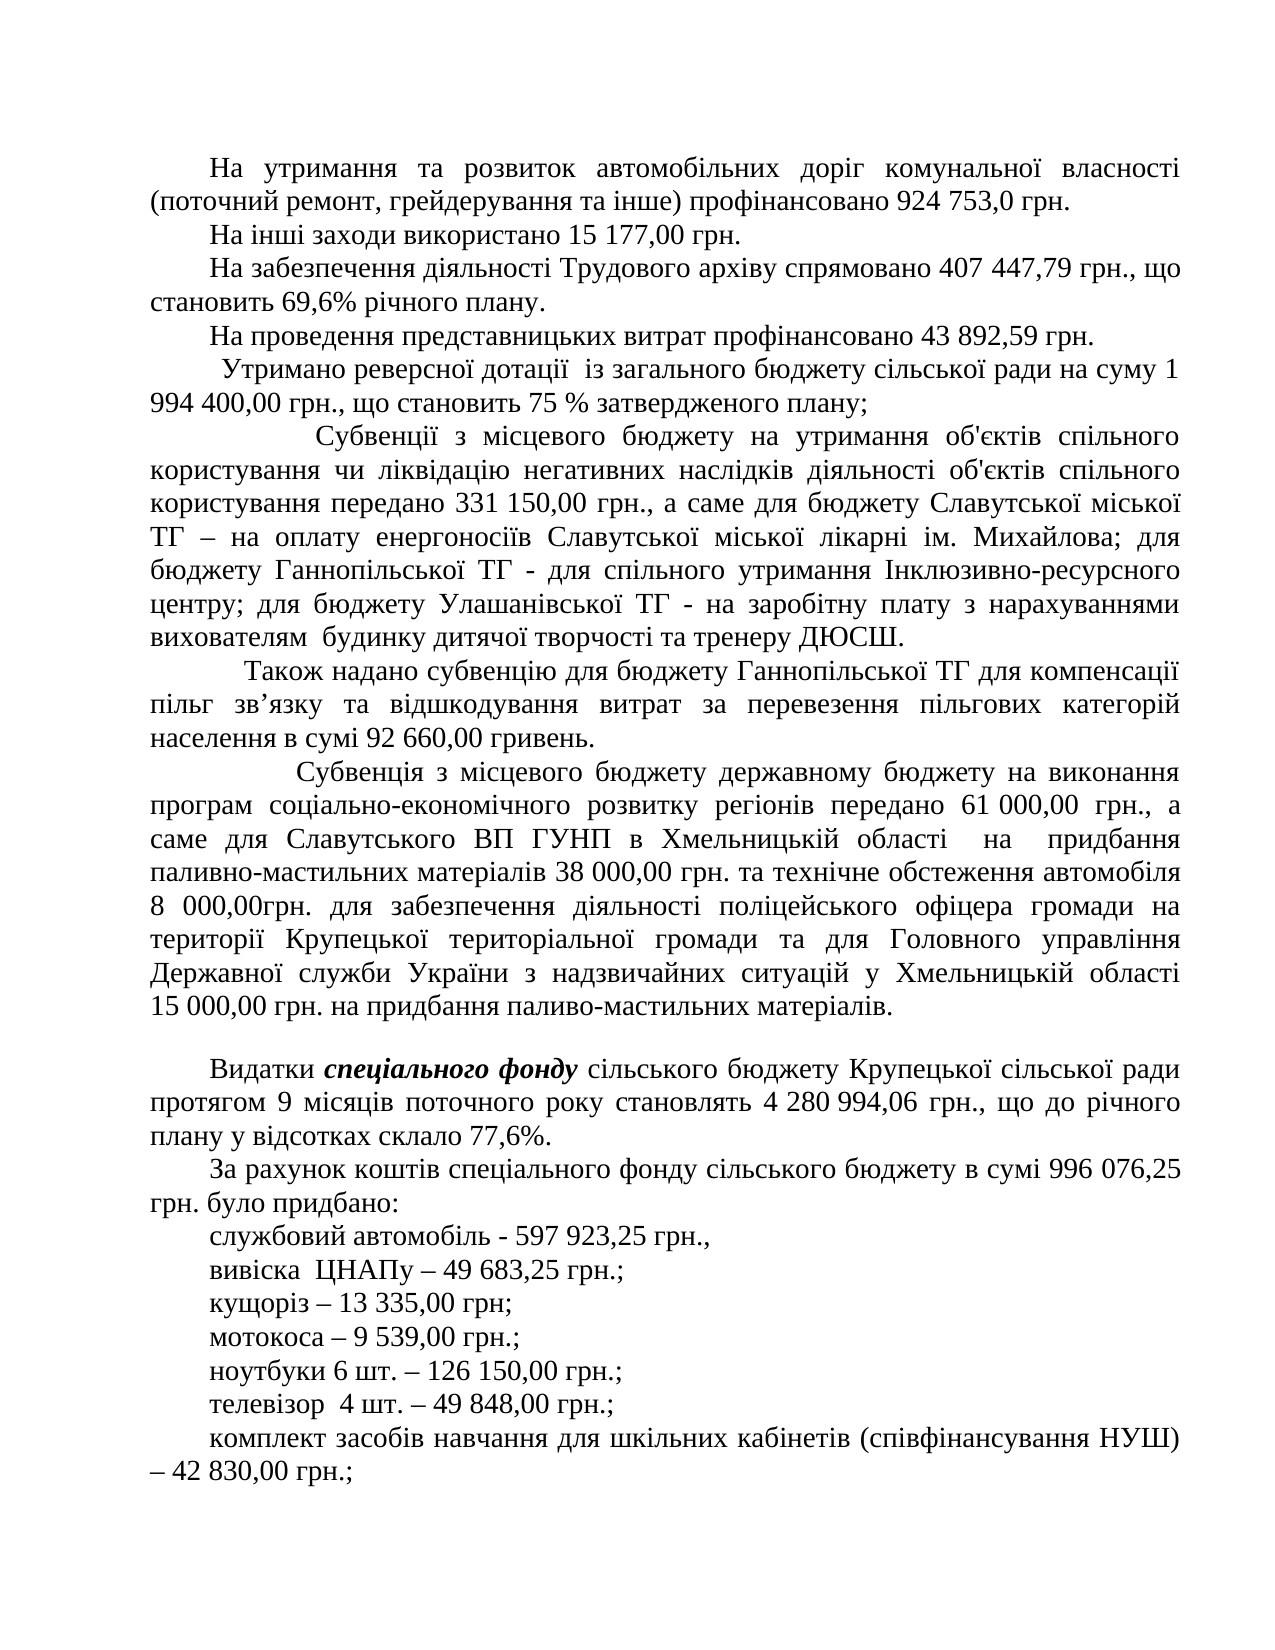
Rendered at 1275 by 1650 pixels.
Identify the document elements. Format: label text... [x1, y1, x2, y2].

text Субвенції з місцевого бюджету на утримання об'єктів спільного користування чи ліквідацію негативних наслідків діяльності об'єктів спільного користування передано 331 150,00 грн., а саме для бюджету Славутської міської ТГ – на оплату енергоносіїв Славутської міської лікарні ім. Михайлова; для бюджету Ганнопільської ТГ - для спільного утримання Інклюзивно-ресурсного центру; для бюджету Улашанівської ТГ - на заробітну плату з нарахуваннями вихователям будинку дитячої творчості та тренеру ДЮСШ. [150, 418, 1181, 653]
text На інші заходи використано 15 177,00 грн. [150, 217, 1181, 251]
text телевізор 4 шт. – 49 848,00 грн.; [150, 1386, 1181, 1420]
text Також надано субвенцію для бюджету Ганнопільської ТГ для компенсації пільг зв’язку та відшкодування витрат за перевезення пільгових категорій населення в сумі 92 660,00 гривень. [150, 653, 1181, 754]
text комплект засобів навчання для шкільних кабінетів (співфінансування НУШ) – 42 830,00 грн.; [150, 1420, 1181, 1487]
text кущоріз – 13 335,00 грн; [150, 1286, 1181, 1319]
text Видатки спеціального фонду сільського бюджету Крупецької сільської ради протягом 9 місяців поточного року становлять 4 280 994,06 грн., що до річного плану у відсотках склало 77,6%. [150, 1051, 1181, 1151]
text Утримано реверсної дотації із загального бюджету сільської ради на суму 1 994 400,00 грн., що становить 75 % затвердженого плану; [150, 351, 1181, 418]
text Субвенція з місцевого бюджету державному бюджету на виконання програм соціально-економічного розвитку регіонів передано 61 000,00 грн., а саме для Славутського ВП ГУНП в Хмельницькій області на придбання паливно-мастильних матеріалів 38 000,00 грн. та технічне обстеження автомобіля 8 000,00грн. для забезпечення діяльності поліцейського офіцера громади на території Крупецької територіальної громади та для Головного управління Державної служби України з надзвичайних ситуацій у Хмельницькій області 15 000,00 грн. на придбання паливо-мастильних матеріалів. [150, 754, 1181, 1022]
text вивіска ЦНАПу – 49 683,25 грн.; [150, 1252, 1181, 1286]
text службовий автомобіль - 597 923,25 грн., [150, 1218, 1181, 1252]
text мотокоса – 9 539,00 грн.; [150, 1319, 1181, 1353]
text За рахунок коштів спеціального фонду сільського бюджету в сумі 996 076,25 грн. було придбано: [150, 1151, 1181, 1218]
text На проведення представницьких витрат профінансовано 43 892,59 грн. [150, 318, 1181, 351]
text ноутбуки 6 шт. – 126 150,00 грн.; [150, 1353, 1181, 1386]
text На утримання та розвиток автомобільних доріг комунальної власності (поточний ремонт, грейдерування та інше) профінансовано 924 753,0 грн. [150, 150, 1181, 217]
text На забезпечення діяльності Трудового архіву спрямовано 407 447,79 грн., що становить 69,6% річного плану. [150, 251, 1181, 318]
